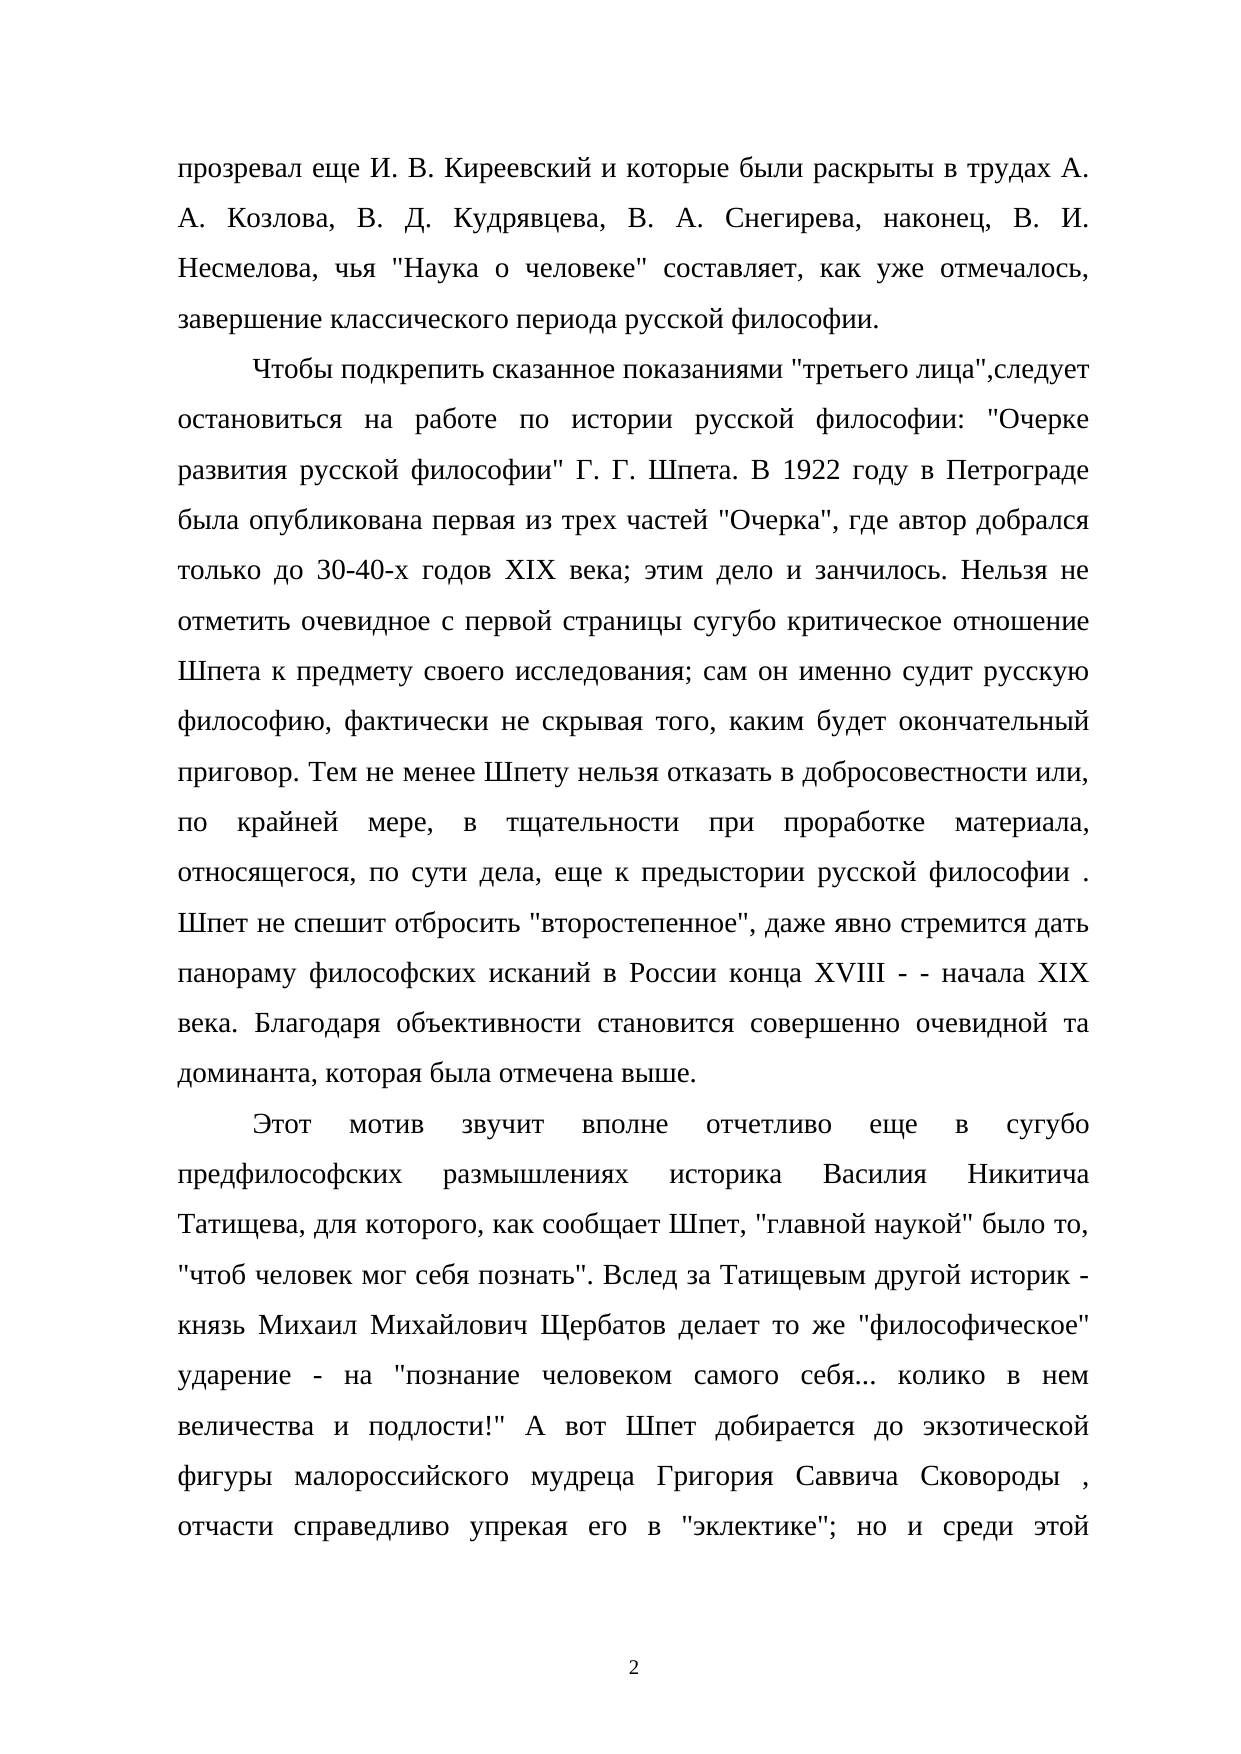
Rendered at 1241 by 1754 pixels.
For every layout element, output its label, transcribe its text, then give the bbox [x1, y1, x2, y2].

text Чтобы подкрепить сказанное показаниями "третьего лица",следует остановиться на работе по истории русской философии: "Очерке развития русской философии" Г. Г. Шпета. В 1922 году в Петрограде была опубликована первая из трех частей "Очерка", где автор добрался только до 30-40-х годов XIX века; этим дело и занчилось. Нельзя не отметить очевидное с первой страницы сугубо критическое отношение Шпета к предмету своего исследования; сам он именно судит русскую философию, фактически не скрывая того, каким будет окончательный приговор. Тем не менее Шпету нельзя отказать в добросовестности или, по крайней мере, в тщательности при проработке материала, относящегося, по сути дела, еще к предыстории русской философии . Шпет не спешит отбросить "второстепенное", даже явно стремится дать панораму философских исканий в России конца XVIII - - начала XIX века. Благодаря объективности становится совершенно очевидной та доминанта, которая была отмечена выше. [177, 351, 1090, 1089]
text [177, 1106, 1090, 1542]
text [177, 150, 1090, 334]
